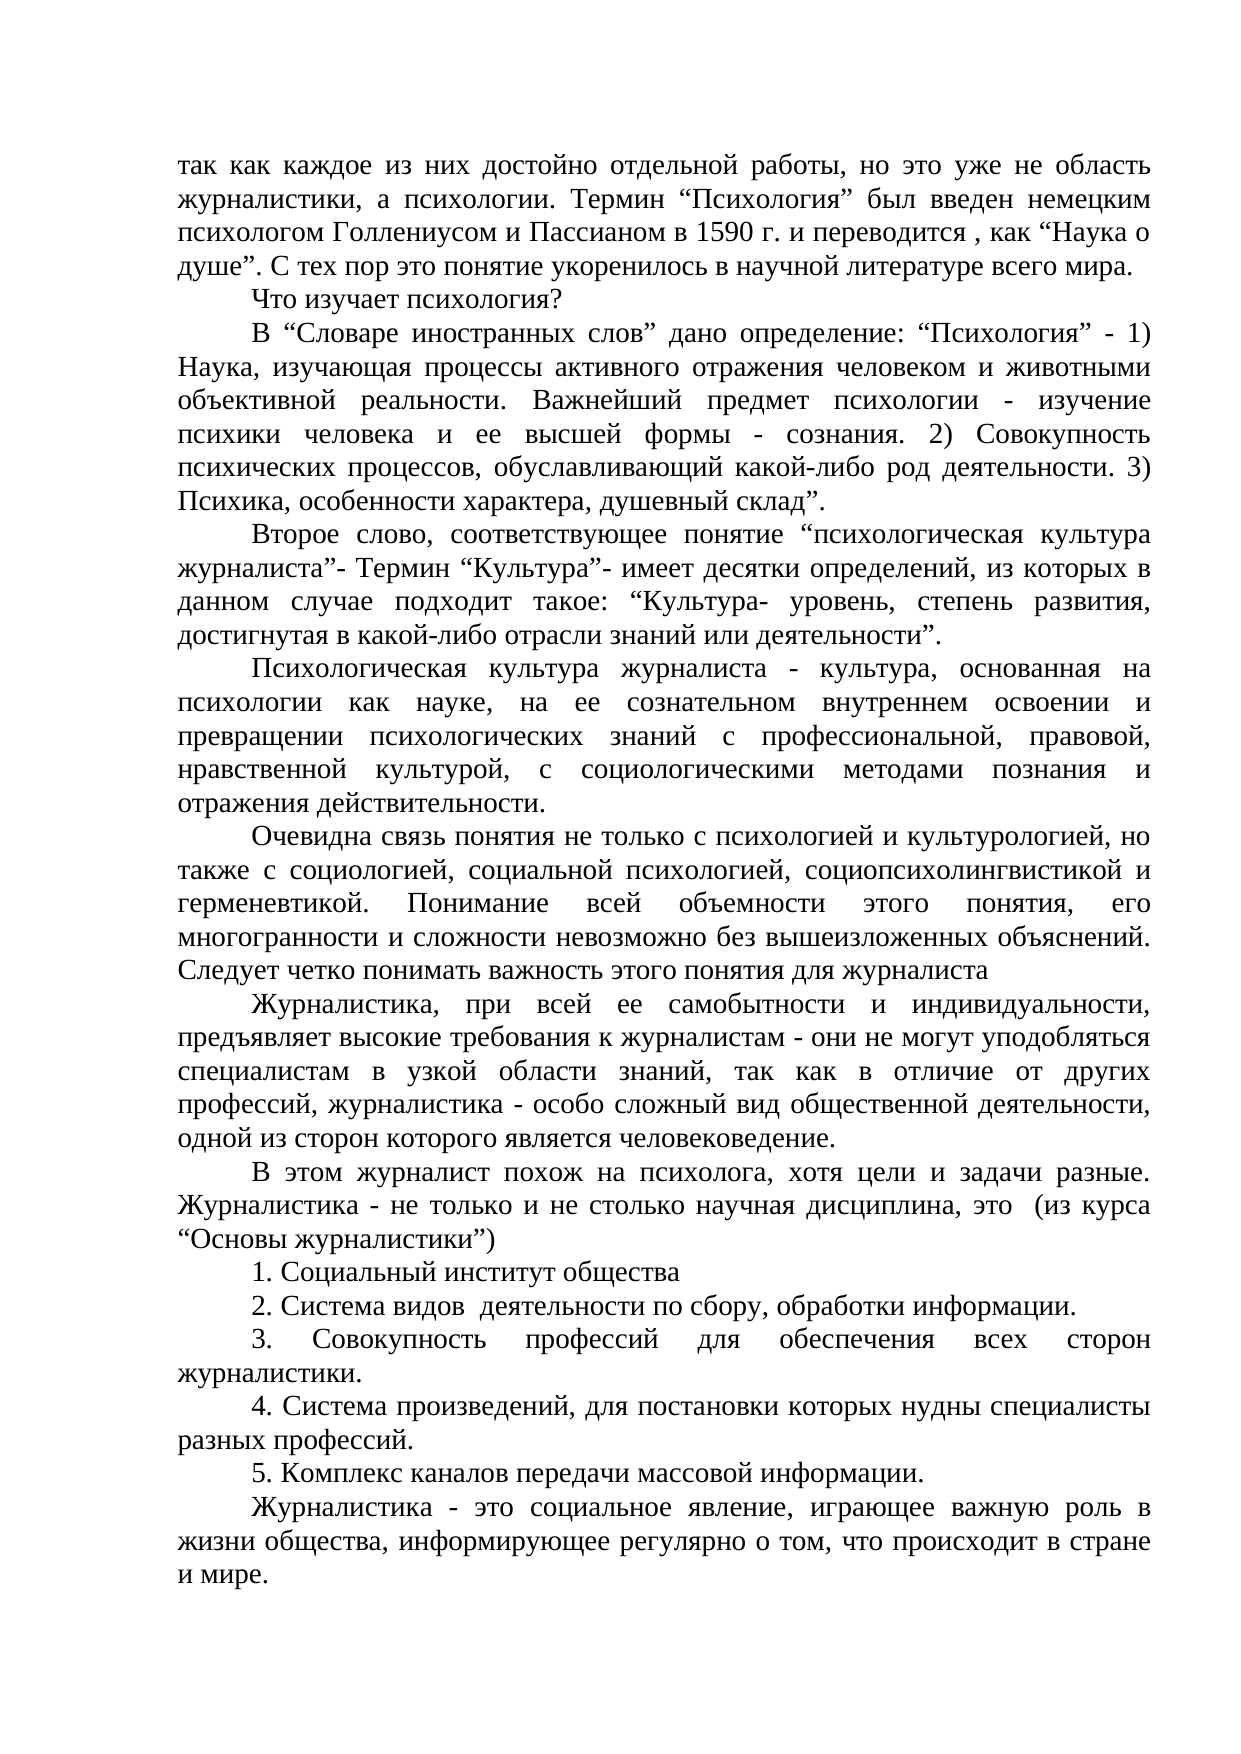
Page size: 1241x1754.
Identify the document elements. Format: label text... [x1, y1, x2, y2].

text 1. Социальный институт общества [177, 1254, 1152, 1288]
text 5. Комплекс каналов передачи массовой информации. [177, 1456, 1152, 1489]
text Психологическая культура журналиста - культура, основанная на психологии как науке, на ее сознательном внутреннем освоении и превращении психологических знаний с профессиональной, правовой, нравственной культурой, с социологическими методами познания и отражения действительности. [177, 651, 1152, 818]
text В этом журналист похож на психолога, хотя цели и задачи разные. Журналистика - не только и не столько научная дисциплина, это (из курса “Основы журналистики”) [177, 1154, 1152, 1254]
text Очевидна связь понятия не только с психологией и культурологией, но также с социологией, социальной психологией, социопсихолингвистикой и герменевтикой. Понимание всей объемности этого понятия, его многогранности и сложности невозможно без вышеизложенных объяснений. Следует четко понимать важность этого понятия для журналиста [177, 818, 1152, 986]
text Что изучает психология? [177, 282, 1152, 315]
text 4. Система произведений, для постановки которых нудны специалисты разных профессий. [177, 1389, 1152, 1456]
text Второе слово, соответствующее понятие “психологическая культура журналиста”- Термин “Культура”- имеет десятки определений, из которых в данном случае подходит такое: “Культура- уровень, степень развития, достигнутая в какой-либо отрасли знаний или деятельности”. [177, 517, 1152, 651]
text Журналистика, при всей ее самобытности и индивидуальности, предъявляет высокие требования к журналистам - они не могут уподобляться специалистам в узкой области знаний, так как в отличие от других профессий, журналистика - особо сложный вид общественной деятельности, одной из сторон которого является человековедение. [177, 986, 1152, 1154]
text 2. Система видов деятельности по сбору, обработки информации. [177, 1288, 1152, 1322]
text Журналистика - это социальное явление, играющее важную роль в жизни общества, информирующее регулярно о том, что происходит в стране и мире. [177, 1489, 1152, 1590]
text 3. Совокупность профессий для обеспечения всех сторон журналистики. [177, 1322, 1152, 1389]
text В “Словаре иностранных слов” дано определение: “Психология” - 1) Наука, изучающая процессы активного отражения человеком и животными объективной реальности. Важнейший предмет психологии - изучение психики человека и ее высшей формы - сознания. 2) Совокупность психических процессов, обуславливающий какой-либо род деятельности. 3) Психика, особенности характера, душевный склад”. [177, 315, 1152, 517]
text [177, 148, 1152, 282]
